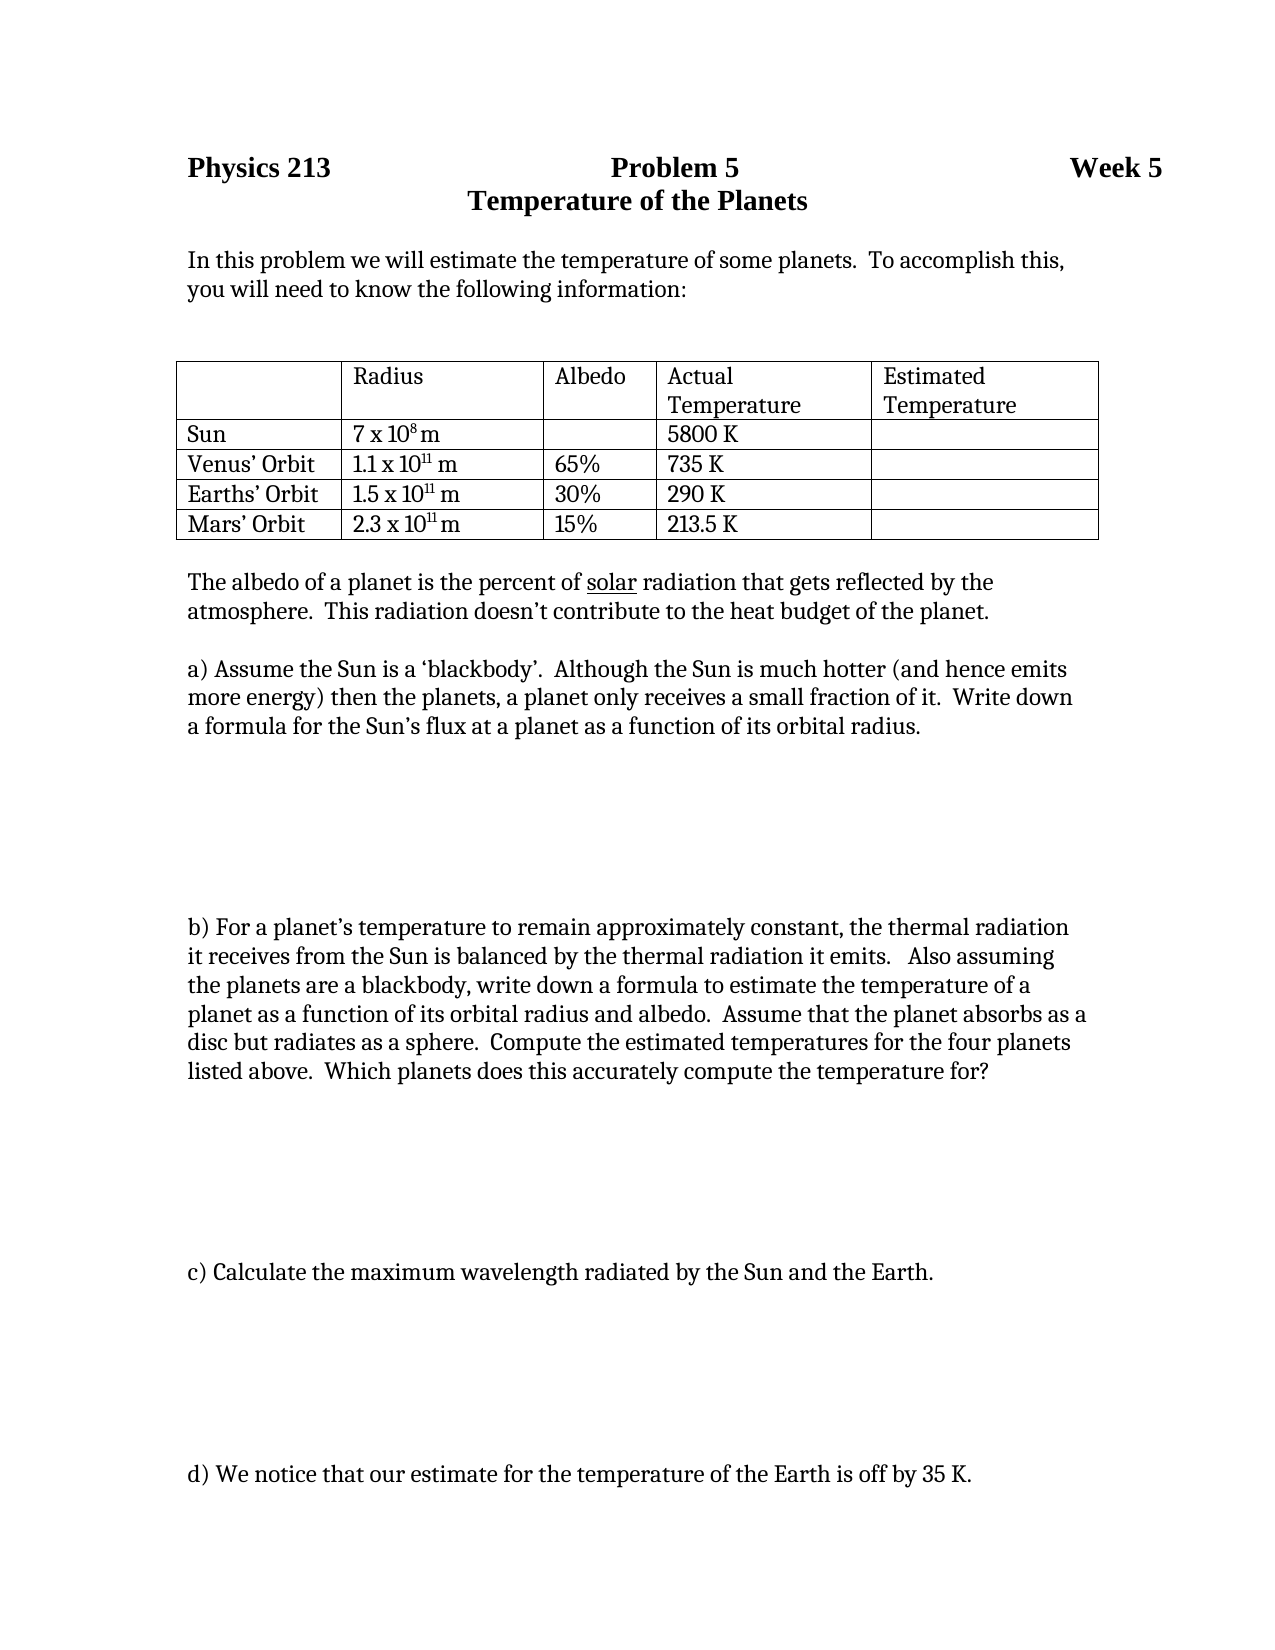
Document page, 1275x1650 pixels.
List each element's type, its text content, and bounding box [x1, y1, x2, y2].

subtitle Temperature of the Planets [187, 183, 1087, 217]
table_cell 7 x 108 m [342, 420, 543, 449]
table_cell [544, 420, 656, 449]
table_header Radius [342, 362, 543, 419]
table_cell 65% [544, 450, 656, 479]
table_cell Mars’ Orbit [177, 510, 341, 538]
table_cell 15% [544, 510, 656, 538]
table_cell [872, 420, 1098, 449]
table_header Albedo [544, 362, 656, 419]
table_cell 1.5 x 1011 m [342, 480, 543, 509]
table_cell 2.3 x 1011 m [342, 510, 543, 538]
table_cell 30% [544, 480, 656, 509]
text The albedo of a planet is the percent of solar radiation that gets reflected by the atmosphere. This radiation doesn’t contribute to the heat budget of the planet. [187, 568, 1087, 626]
text In this problem we will estimate the temperature of some planets. To accomplish this, you will need to know the following information: [187, 246, 1087, 303]
table_header Estimated Temperature [872, 362, 1098, 419]
text c) Calculate the maximum wavelength radiated by the Sun and the Earth. [187, 1258, 1087, 1287]
table_cell 290 K [657, 480, 871, 509]
title Physics 213 Problem 5 Week 5 [187, 150, 1087, 183]
table_cell Venus’ Orbit [177, 450, 341, 479]
table_cell [872, 450, 1098, 479]
table_header Actual Temperature [657, 362, 871, 419]
table_cell Earths’ Orbit [177, 480, 341, 509]
table_cell 1.1 x 1011 m [342, 450, 543, 479]
text d) We notice that our estimate for the temperature of the Earth is off by 35 K. [187, 1459, 1087, 1488]
table_cell 735 K [657, 450, 871, 479]
text b) For a planet’s temperature to remain approximately constant, the thermal radiation it receives from the Sun is balanced by the thermal radiation it emits. Also assuming the planets are a blackbody, write down a formula to estimate the temperature of a planet as a function of its orbital radius and albedo. Assume that the planet absorbs as a disc but radiates as a sphere. Compute the estimated temperatures for the four planets listed above. Which planets does this accurately compute the temperature for? [187, 913, 1087, 1086]
table_cell 5800 K [657, 420, 871, 449]
table_cell [872, 510, 1098, 538]
table_cell 213.5 K [657, 510, 871, 538]
table_header [177, 362, 341, 419]
table_cell [872, 480, 1098, 509]
text a) Assume the Sun is a ‘blackbody’. Although the Sun is much hotter (and hence emits more energy) then the planets, a planet only receives a small fraction of it. Write down a formula for the Sun’s flux at a planet as a function of its orbital radius. [187, 654, 1087, 741]
table_cell Sun [177, 420, 341, 449]
